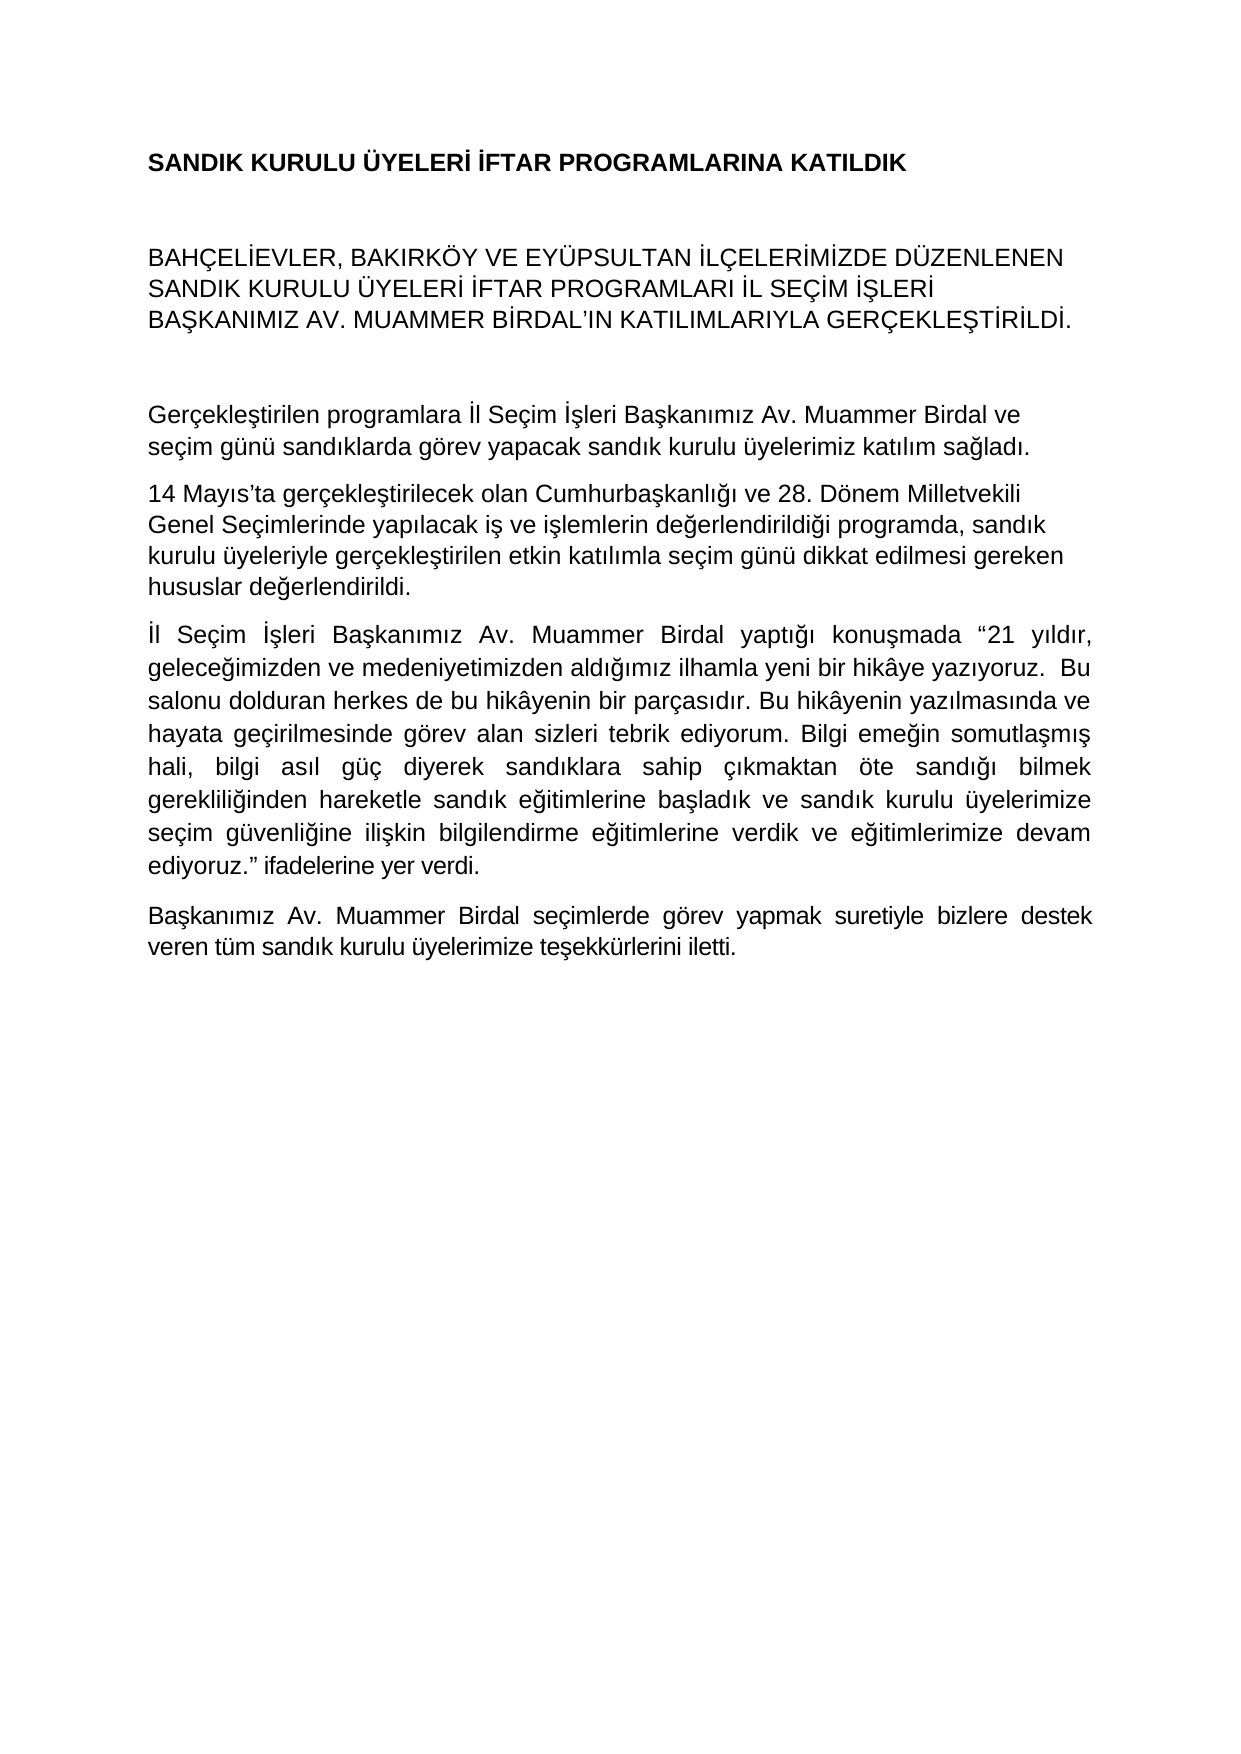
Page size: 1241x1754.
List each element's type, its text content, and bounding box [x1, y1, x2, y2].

text 14 Mayıs’ta gerçekleştirilecek olan Cumhurbaşkanlığı ve 28. Dönem Milletvekili Genel Seçimlerinde yapılacak iş ve işlemlerin değerlendirildiği programda, sandık kurulu üyeleriyle gerçekleştirilen etkin katılımla seçim günü dikkat edilmesi gereken hususlar değerlendirildi. [148, 479, 1093, 601]
text BAHÇELİEVLER, BAKIRKÖY VE EYÜPSULTAN İLÇELERİMİZDE DÜZENLENEN SANDIK KURULU ÜYELERİ İFTAR PROGRAMLARI İL SEÇİM İŞLERİ BAŞKANIMIZ AV. MUAMMER BİRDAL’IN KATILIMLARIYLA GERÇEKLEŞTİRİLDİ. [148, 243, 1093, 334]
text Başkanımız Av. Muammer Birdal seçimlerde görev yapmak suretiyle bizlere destek veren tüm sandık kurulu üyelerimize teşekkürlerini iletti. [148, 901, 1093, 961]
text İl Seçim İşleri Başkanımız Av. Muammer Birdal yaptığı konuşmada “21 yıldır, geleceğimizden ve medeniyetimizden aldığımız ilhamla yeni bir hikâye yazıyoruz. Bu salonu dolduran herkes de bu hikâyenin bir parçasıdır. Bu hikâyenin yazılmasında ve hayata geçirilmesinde görev alan sizleri tebrik ediyorum. Bilgi emeğin somutlaşmış hali, bilgi asıl güç diyerek sandıklara sahip çıkmaktan öte sandığı bilmek gerekliliğinden hareketle sandık eğitimlerine başladık ve sandık kurulu üyelerimize seçim güvenliğine ilişkin bilgilendirme eğitimlerine verdik ve eğitimlerimize devam ediyoruz.” ifadelerine yer verdi. [148, 620, 1093, 880]
text Gerçekleştirilen programlara İl Seçim İşleri Başkanımız Av. Muammer Birdal ve seçim günü sandıklarda görev yapacak sandık kurulu üyelerimiz katılım sağladı. [148, 401, 1093, 460]
text SANDIK KURULU ÜYELERİ İFTAR PROGRAMLARINA KATILDIK [148, 148, 1093, 176]
